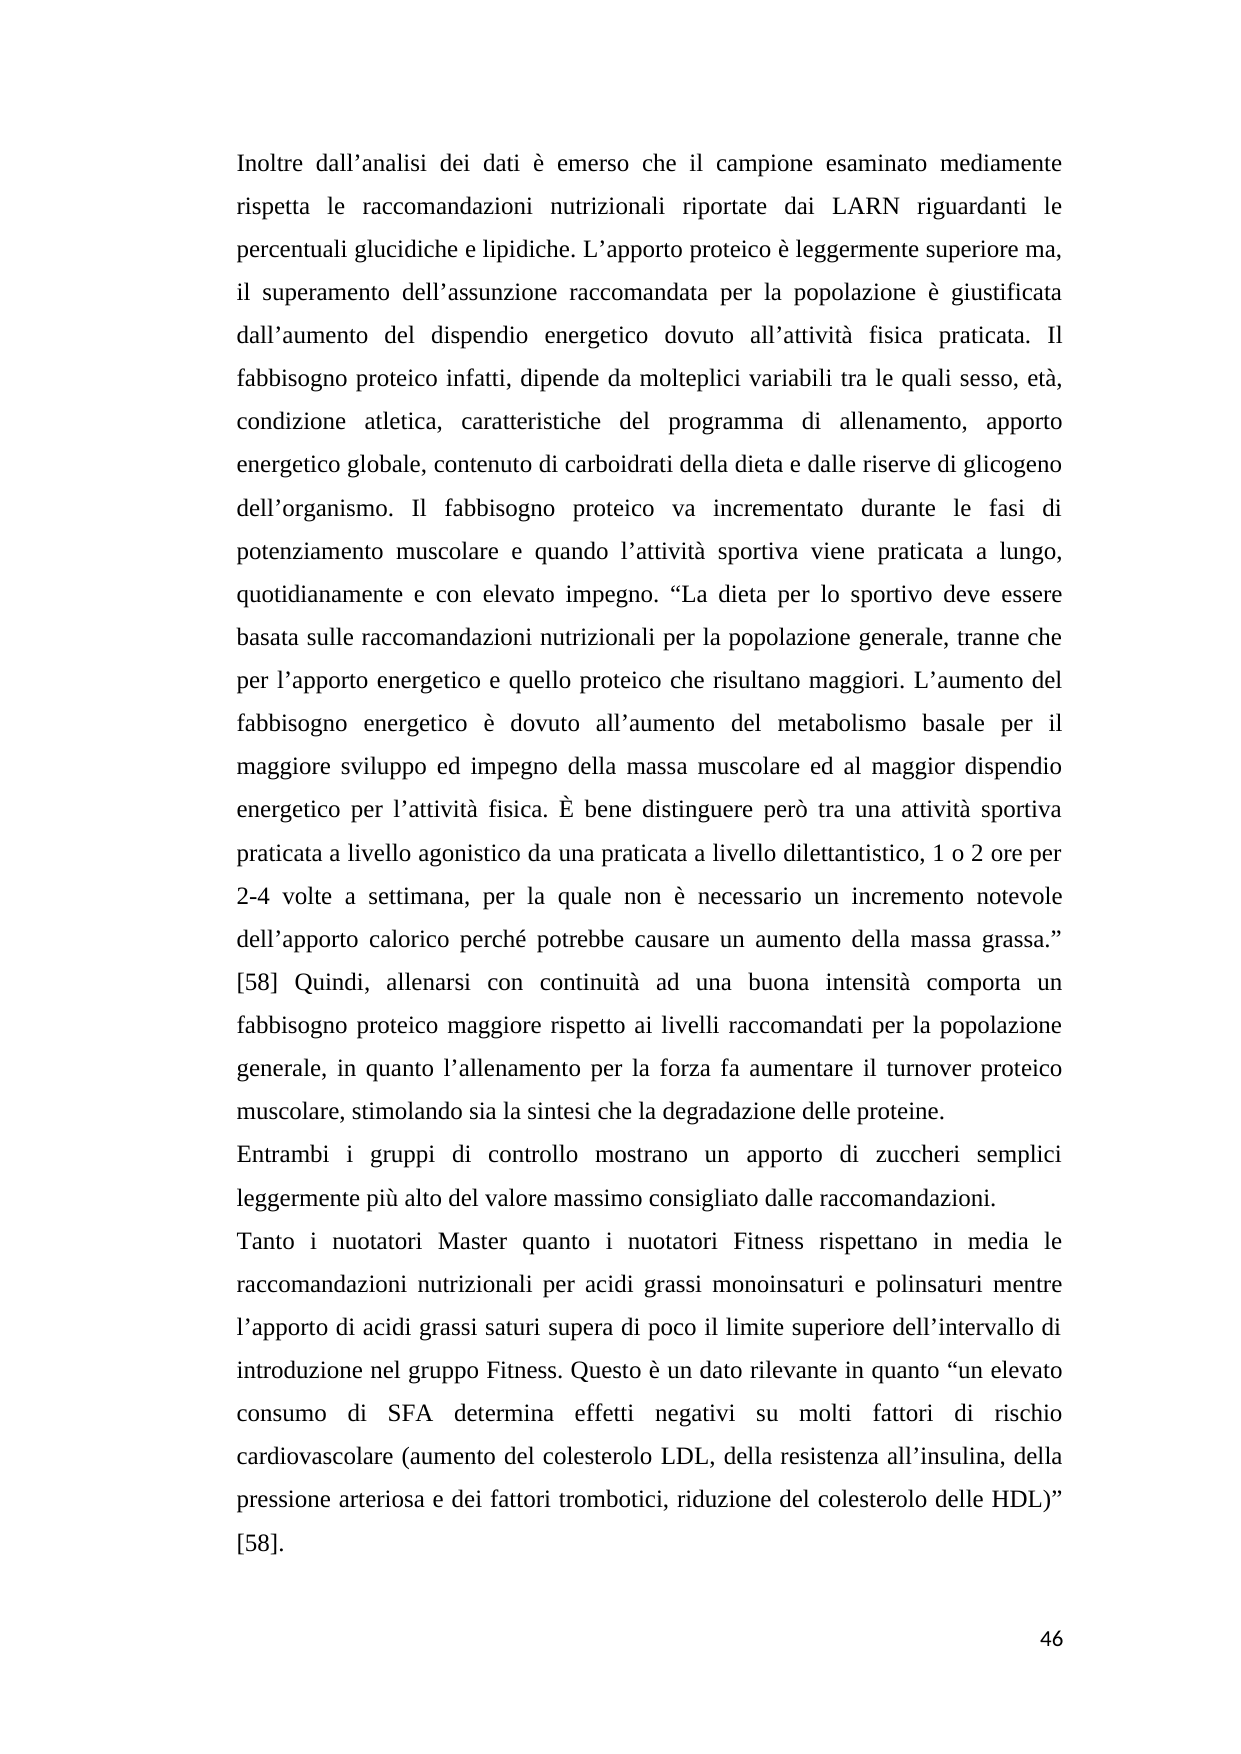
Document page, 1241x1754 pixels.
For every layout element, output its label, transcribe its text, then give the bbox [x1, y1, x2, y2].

text Inoltre dall’analisi dei dati è emerso che il campione esaminato mediamente rispetta le raccomandazioni nutrizionali riportate dai LARN riguardanti le percentuali glucidiche e lipidiche. L’apporto proteico è leggermente superiore ma, il superamento dell’assunzione raccomandata per la popolazione è giustificata dall’aumento del dispendio energetico dovuto all’attività fisica praticata. Il fabbisogno proteico infatti, dipende da molteplici variabili tra le quali sesso, età, condizione atletica, caratteristiche del programma di allenamento, apporto energetico globale, contenuto di carboidrati della dieta e dalle riserve di glicogeno dell’organismo. Il fabbisogno proteico va incrementato durante le fasi di potenziamento muscolare e quando l’attività sportiva viene praticata a lungo, quotidianamente e con elevato impegno. “La dieta per lo sportivo deve essere basata sulle raccomandazioni nutrizionali per la popolazione generale, tranne che per l’apporto energetico e quello proteico che risultano maggiori. L’aumento del fabbisogno energetico è dovuto all’aumento del metabolismo basale per il maggiore sviluppo ed impegno della massa muscolare ed al maggior dispendio energetico per l’attività fisica. È bene distinguere però tra una attività sportiva praticata a livello agonistico da una praticata a livello dilettantistico, 1 o 2 ore per 2-4 volte a settimana, per la quale non è necessario un incremento notevole dell’apporto calorico perché potrebbe causare un aumento della massa grassa.” [58] Quindi, allenarsi con continuità ad una buona intensità comporta un fabbisogno proteico maggiore rispetto ai livelli raccomandati per la popolazione generale, in quanto l’allenamento per la forza fa aumentare il turnover proteico muscolare, stimolando sia la sintesi che la degradazione delle proteine. [236, 148, 1063, 1125]
text Tanto i nuotatori Master quanto i nuotatori Fitness rispettano in media le raccomandazioni nutrizionali per acidi grassi monoinsaturi e polinsaturi mentre l’apporto di acidi grassi saturi supera di poco il limite superiore dell’intervallo di introduzione nel gruppo Fitness. Questo è un dato rilevante in quanto “un elevato consumo di SFA determina effetti negativi su molti fattori di rischio cardiovascolare (aumento del colesterolo LDL, della resistenza all’insulina, della pressione arteriosa e dei fattori trombotici, riduzione del colesterolo delle HDL)” [58]. [236, 1226, 1063, 1556]
text Entrambi i gruppi di controllo mostrano un apporto di zuccheri semplici leggermente più alto del valore massimo consigliato dalle raccomandazioni. [236, 1139, 1063, 1211]
